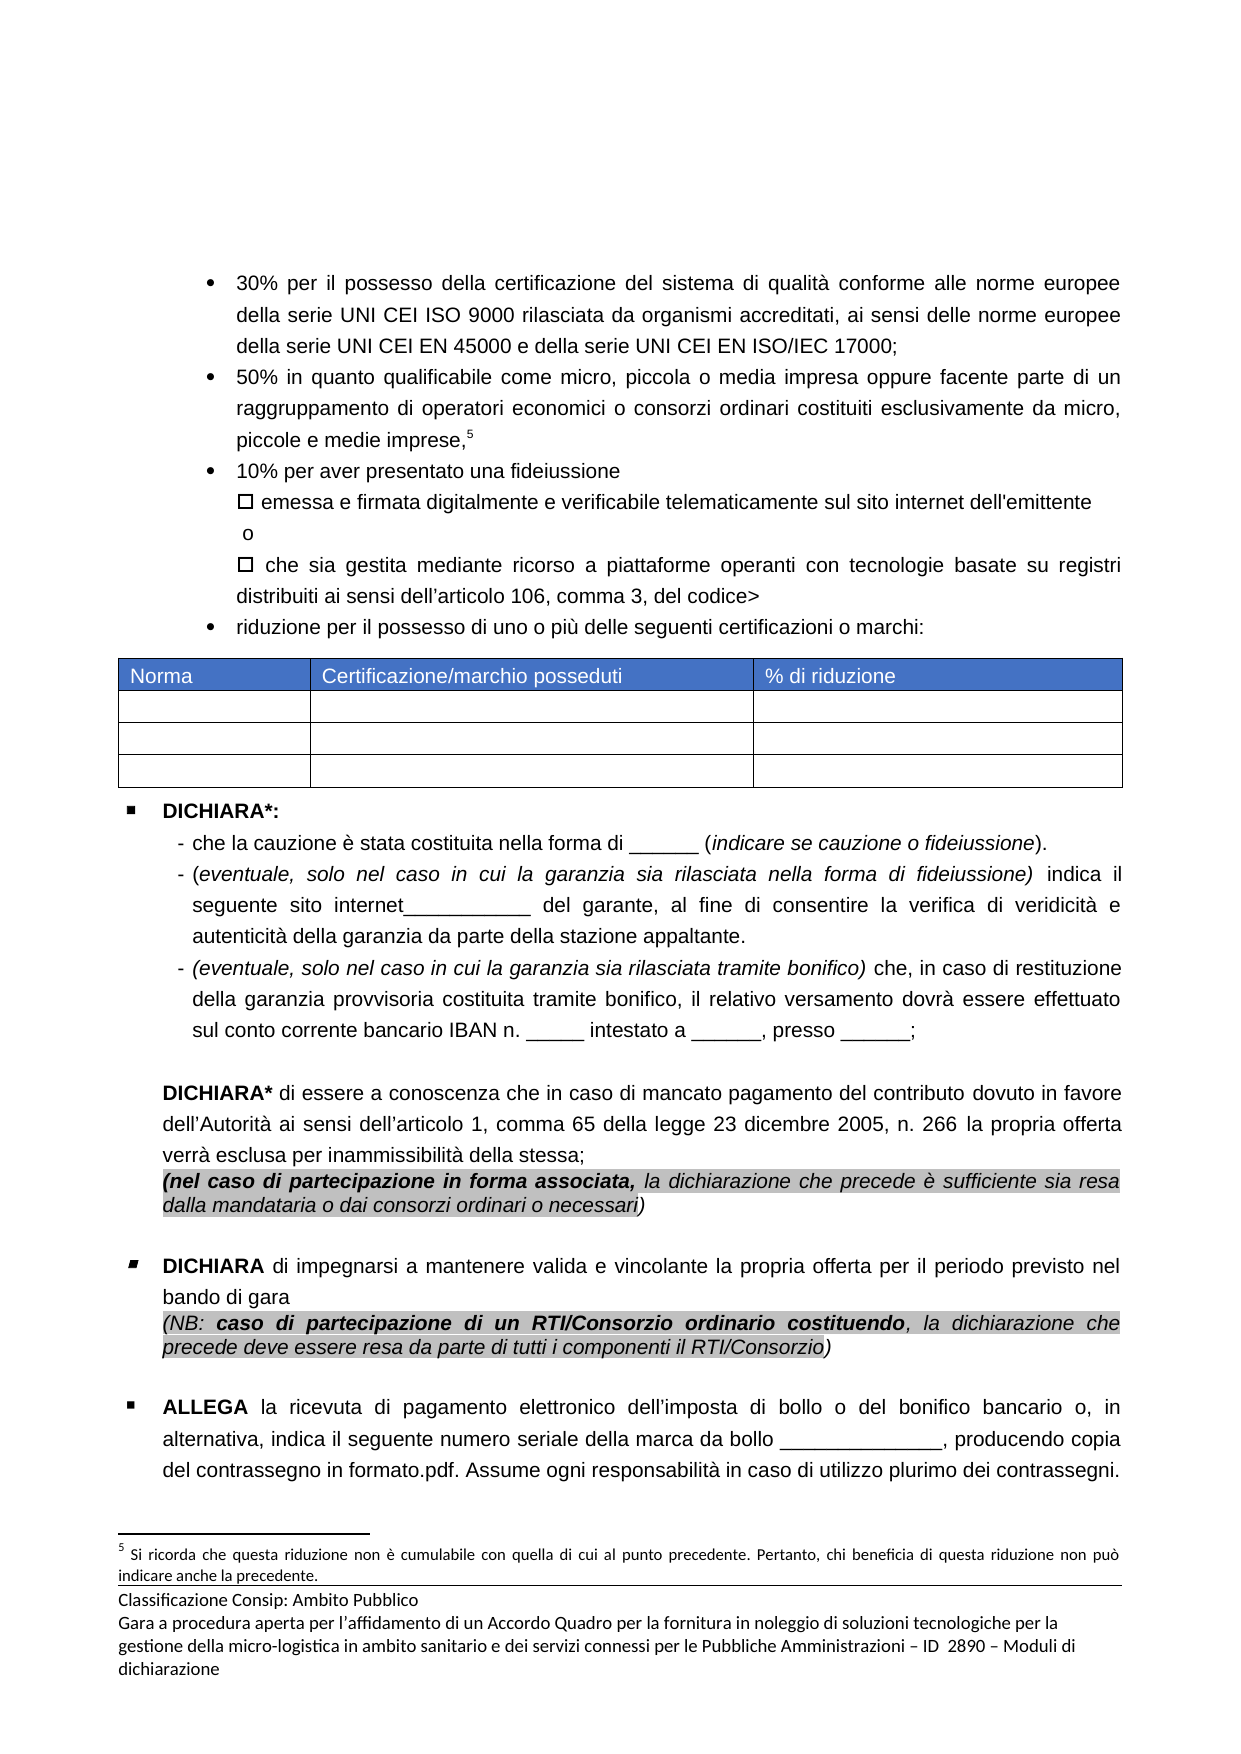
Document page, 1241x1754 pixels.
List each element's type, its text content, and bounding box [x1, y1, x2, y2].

list che sia gestita mediante ricorso a piattaforme operanti con tecnologie basate su registri distribuiti ai sensi dell’articolo 106, comma 3, del codice> [236, 547, 1122, 609]
list DICHIARA di impegnarsi a mantenere valida e vincolante la propria offerta per il periodo previsto nel bando di gara [125, 1248, 1122, 1311]
list che la cauzione è stata costituita nella forma di ______ (indicare se cauzione o fideiussione). [177, 825, 1122, 856]
table_cell [754, 691, 1122, 722]
table_cell [754, 755, 1122, 787]
list (eventuale, solo nel caso in cui la garanzia sia rilasciata tramite bonifico) che, in caso di restituzione della garanzia provvisoria costituita tramite bonifico, il relativo versamento dovrà essere effettuato sul conto corrente bancario IBAN n. _____ intestato a ______, presso ______; [177, 950, 1122, 1044]
table_cell [119, 723, 310, 754]
list 30% per il possesso della certificazione del sistema di qualità conforme alle norme europee della serie UNI CEI ISO 9000 rilasciata da organismi accreditati, ai sensi delle norme europee della serie UNI CEI EN 45000 e della serie UNI CEI EN ISO/IEC 17000; [207, 266, 1122, 359]
table_cell [311, 755, 753, 787]
table_header Certificazione/marchio posseduti [311, 659, 753, 690]
table_cell [754, 723, 1122, 754]
list riduzione per il possesso di uno o più delle seguenti certificazioni o marchi: [207, 609, 1122, 641]
list (nel caso di partecipazione in forma associata, la dichiarazione che precede è sufficiente sia resa dalla mandataria o dai consorzi ordinari o necessari) [638, 1169, 1122, 1217]
list emessa e firmata digitalmente e verificabile telematicamente sul sito internet dell'emittente [236, 484, 1122, 516]
list 50% in quanto qualificabile come micro, piccola o media impresa oppure facente parte di un raggruppamento di operatori economici o consorzi ordinari costituiti esclusivamente da micro, piccole e medie imprese, [207, 359, 1122, 453]
table_cell [311, 723, 753, 754]
list (NB: caso di partecipazione di un RTI/Consorzio ordinario costituendo, la dichiarazione che precede deve essere resa da parte di tutti i componenti il RTI/Consorzio) [162, 1311, 1122, 1358]
table_header Norma [119, 659, 310, 690]
list o [236, 516, 1122, 547]
list DICHIARA*: [125, 794, 1122, 825]
table_header % di riduzione [754, 659, 1122, 690]
table_cell [119, 755, 310, 787]
table_cell [311, 691, 753, 722]
list DICHIARA* di essere a conoscenza che in caso di mancato pagamento del contributo dovuto in favore dell’Autorità ai sensi dell’articolo 1, comma 65 della legge 23 dicembre 2005, n. 266 la propria offerta verrà esclusa per inammissibilità della stessa; [162, 1075, 1122, 1169]
list 10% per aver presentato una fideiussione [207, 453, 1122, 484]
list ALLEGA la ricevuta di pagamento elettronico dell’imposta di bollo o del bonifico bancario o, in alternativa, indica il seguente numero seriale della marca da bollo ______________, producendo copia del contrassegno in formato.pdf. Assume ogni responsabilità in caso di utilizzo plurimo dei contrassegni. [125, 1390, 1122, 1483]
list (eventuale, solo nel caso in cui la garanzia sia rilasciata nella forma di fideiussione) indica il seguente sito internet___________ del garante, al fine di consentire la verifica di veridicità e autenticità della garanzia da parte della stazione appaltante. [177, 856, 1122, 950]
table_cell [119, 691, 310, 722]
